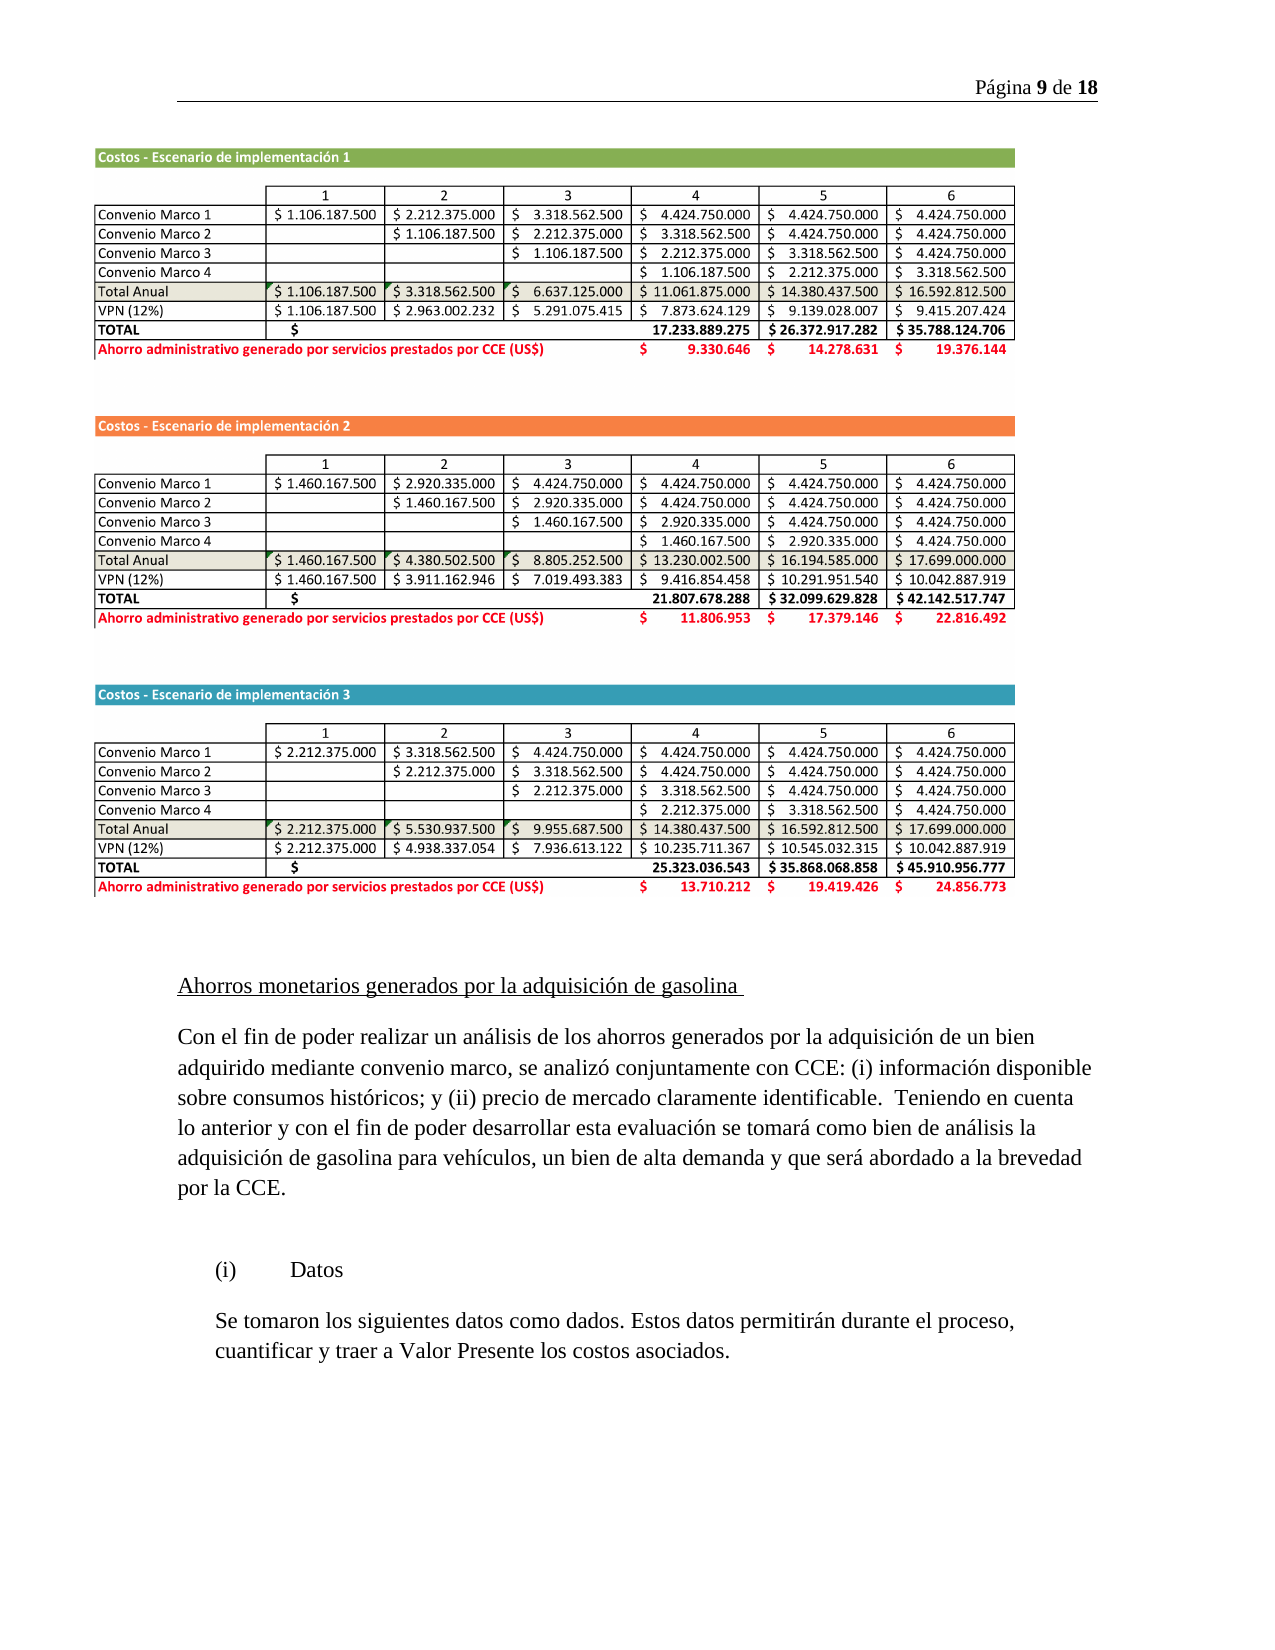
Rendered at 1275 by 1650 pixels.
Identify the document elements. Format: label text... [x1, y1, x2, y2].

text Con el fin de poder realizar un análisis de los ahorros generados por la adquisición de un bien adquirido mediante convenio marco, se analizó conjuntamente con CCE: (i) información disponible sobre consumos históricos; y (ii) precio de mercado claramente identificable. Teniendo en cuenta lo anterior y con el fin de poder desarrollar esta evaluación se tomará como bien de análisis la adquisición de gasolina para vehículos, un bien de alta demanda y que será abordado a la brevedad por la CCE. [177, 1023, 1098, 1201]
text Se tomaron los siguientes datos como dados. Estos datos permitirán durante el proceso, cuantificar y traer a Valor Presente los costos asociados. [215, 1307, 1098, 1363]
picture [94, 147, 1015, 897]
list Datos [215, 1256, 1098, 1282]
text Ahorros monetarios generados por la adquisición de gasolina [177, 972, 1098, 999]
